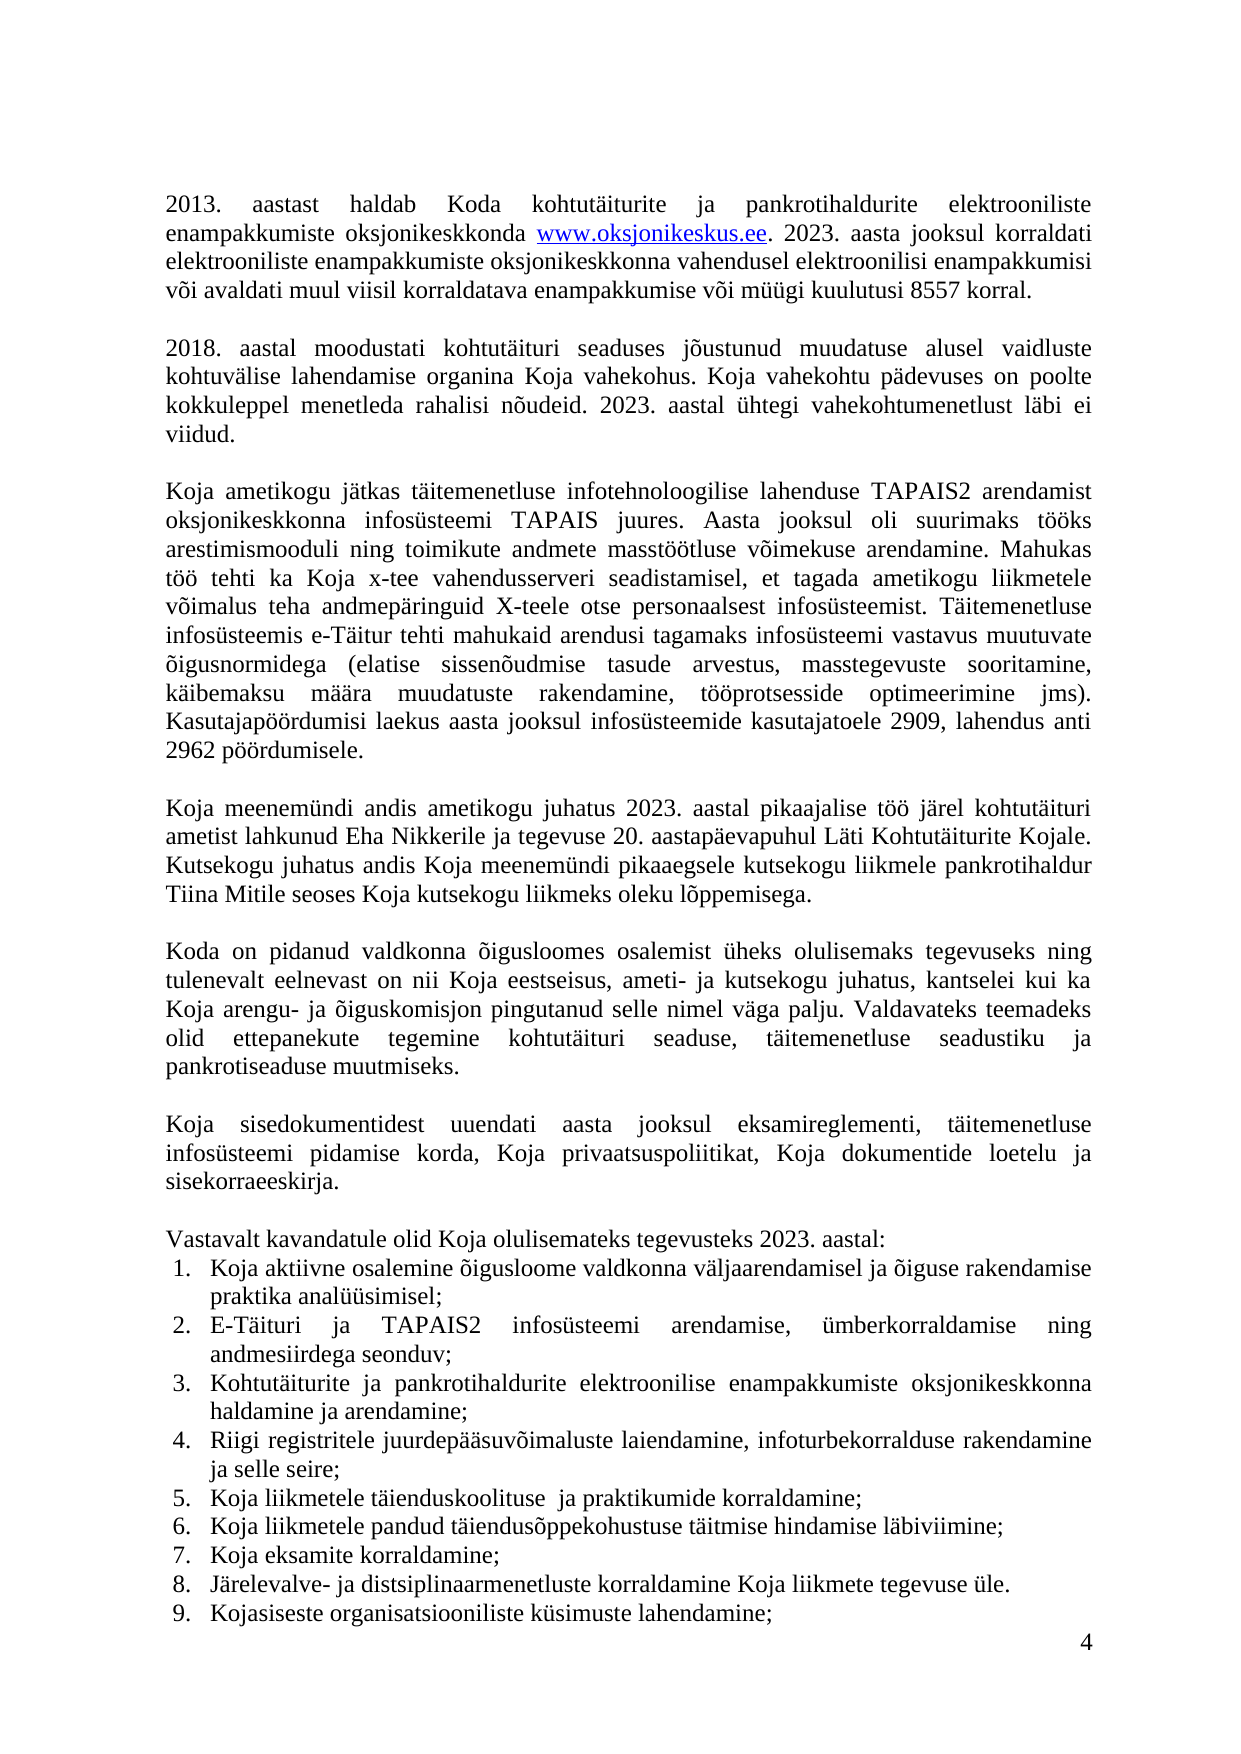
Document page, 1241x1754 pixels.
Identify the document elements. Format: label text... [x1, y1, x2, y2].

list Koja liikmetele pandud täiendusõppekohustuse täitmise hindamise läbiviimine; [172, 1511, 1092, 1540]
text Koja meenemündi andis ametikogu juhatus 2023. aastal pikaajalise töö järel kohtutäituri ametist lahkunud Eha Nikkerile ja tegevuse 20. aastapäevapuhul Läti Kohtutäiturite Kojale. Kutsekogu juhatus andis Koja meenemündi pikaaegsele kutsekogu liikmele pankrotihaldur Tiina Mitile seoses Koja kutsekogu liikmeks oleku lõppemisega. [165, 793, 1092, 908]
list Riigi registritele juurdepääsuvõimaluste laiendamine, infoturbekorralduse rakendamine ja selle seire; [172, 1425, 1092, 1483]
list Koja liikmetele täienduskoolituse ja praktikumide korraldamine; [172, 1483, 1092, 1511]
list Kojasiseste organisatsiooniliste küsimuste lahendamine; [172, 1598, 1092, 1626]
list E-Täituri ja TAPAIS2 infosüsteemi arendamise, ümberkorraldamise ning andmesiirdega seonduv; [172, 1310, 1092, 1368]
list Kohtutäiturite ja pankrotihaldurite elektroonilise enampakkumiste oksjonikeskkonna haldamine ja arendamine; [172, 1368, 1092, 1425]
text Koja ametikogu jätkas täitemenetluse infotehnoloogilise lahenduse TAPAIS2 arendamist oksjonikeskkonna infosüsteemi TAPAIS juures. Aasta jooksul oli suurimaks tööks arestimismooduli ning toimikute andmete masstöötluse võimekuse arendamine. Mahukas töö tehti ka Koja x-tee vahendusserveri seadistamisel, et tagada ametikogu liikmetele võimalus teha andmepäringuid X-teele otse personaalsest infosüsteemist. Täitemenetluse infosüsteemis e-Täitur tehti mahukaid arendusi tagamaks infosüsteemi vastavus muutuvate õigusnormidega (elatise sissenõudmise tasude arvestus, masstegevuste sooritamine, käibemaksu määra muudatuste rakendamine, tööprotsesside optimeerimine jms). Kasutajapöördumisi laekus aasta jooksul infosüsteemide kasutajatoele 2909, lahendus anti 2962 pöördumisele. [165, 476, 1092, 764]
text Koda on pidanud valdkonna õigusloomes osalemist üheks olulisemaks tegevuseks ning tulenevalt eelnevast on nii Koja eestseisus, ameti- ja kutsekogu juhatus, kantselei kui ka Koja arengu- ja õiguskomisjon pingutanud selle nimel väga palju. Valdavateks teemadeks olid ettepanekute tegemine kohtutäituri seaduse, täitemenetluse seadustiku ja pankrotiseaduse muutmiseks. [165, 936, 1092, 1080]
list Järelevalve- ja distsiplinaarmenetluste korraldamine Koja liikmete tegevuse üle. [172, 1569, 1092, 1598]
text 2018. aastal moodustati kohtutäituri seaduses jõustunud muudatuse alusel vaidluste kohtuvälise lahendamise organina Koja vahekohus. Koja vahekohtu pädevuses on poolte kokkuleppel menetleda rahalisi nõudeid. 2023. aastal ühtegi vahekohtumenetlust läbi ei viidud. [165, 333, 1092, 448]
list Koja aktiivne osalemine õigusloome valdkonna väljaarendamisel ja õiguse rakendamise praktika analüüsimisel; [172, 1253, 1092, 1310]
text Koja sisedokumentidest uuendati aasta jooksul eksamireglementi, täitemenetluse infosüsteemi pidamise korda, Koja privaatsuspoliitikat, Koja dokumentide loetelu ja sisekorraeeskirja. [165, 1109, 1092, 1195]
text 2013. aastast haldab Koda kohtutäiturite ja pankrotihaldurite elektrooniliste enampakkumiste oksjonikeskkonda www.oksjonikeskus.ee. 2023. aasta jooksul korraldati elektrooniliste enampakkumiste oksjonikeskkonna vahendusel elektroonilisi enampakkumisi või avaldati muul viisil korraldatava enampakkumise või müügi kuulutusi 8557 korral. [165, 189, 1092, 304]
text Vastavalt kavandatule olid Koja olulisemateks tegevusteks 2023. aastal: [165, 1224, 1092, 1253]
list Koja eksamite korraldamine; [172, 1540, 1092, 1569]
